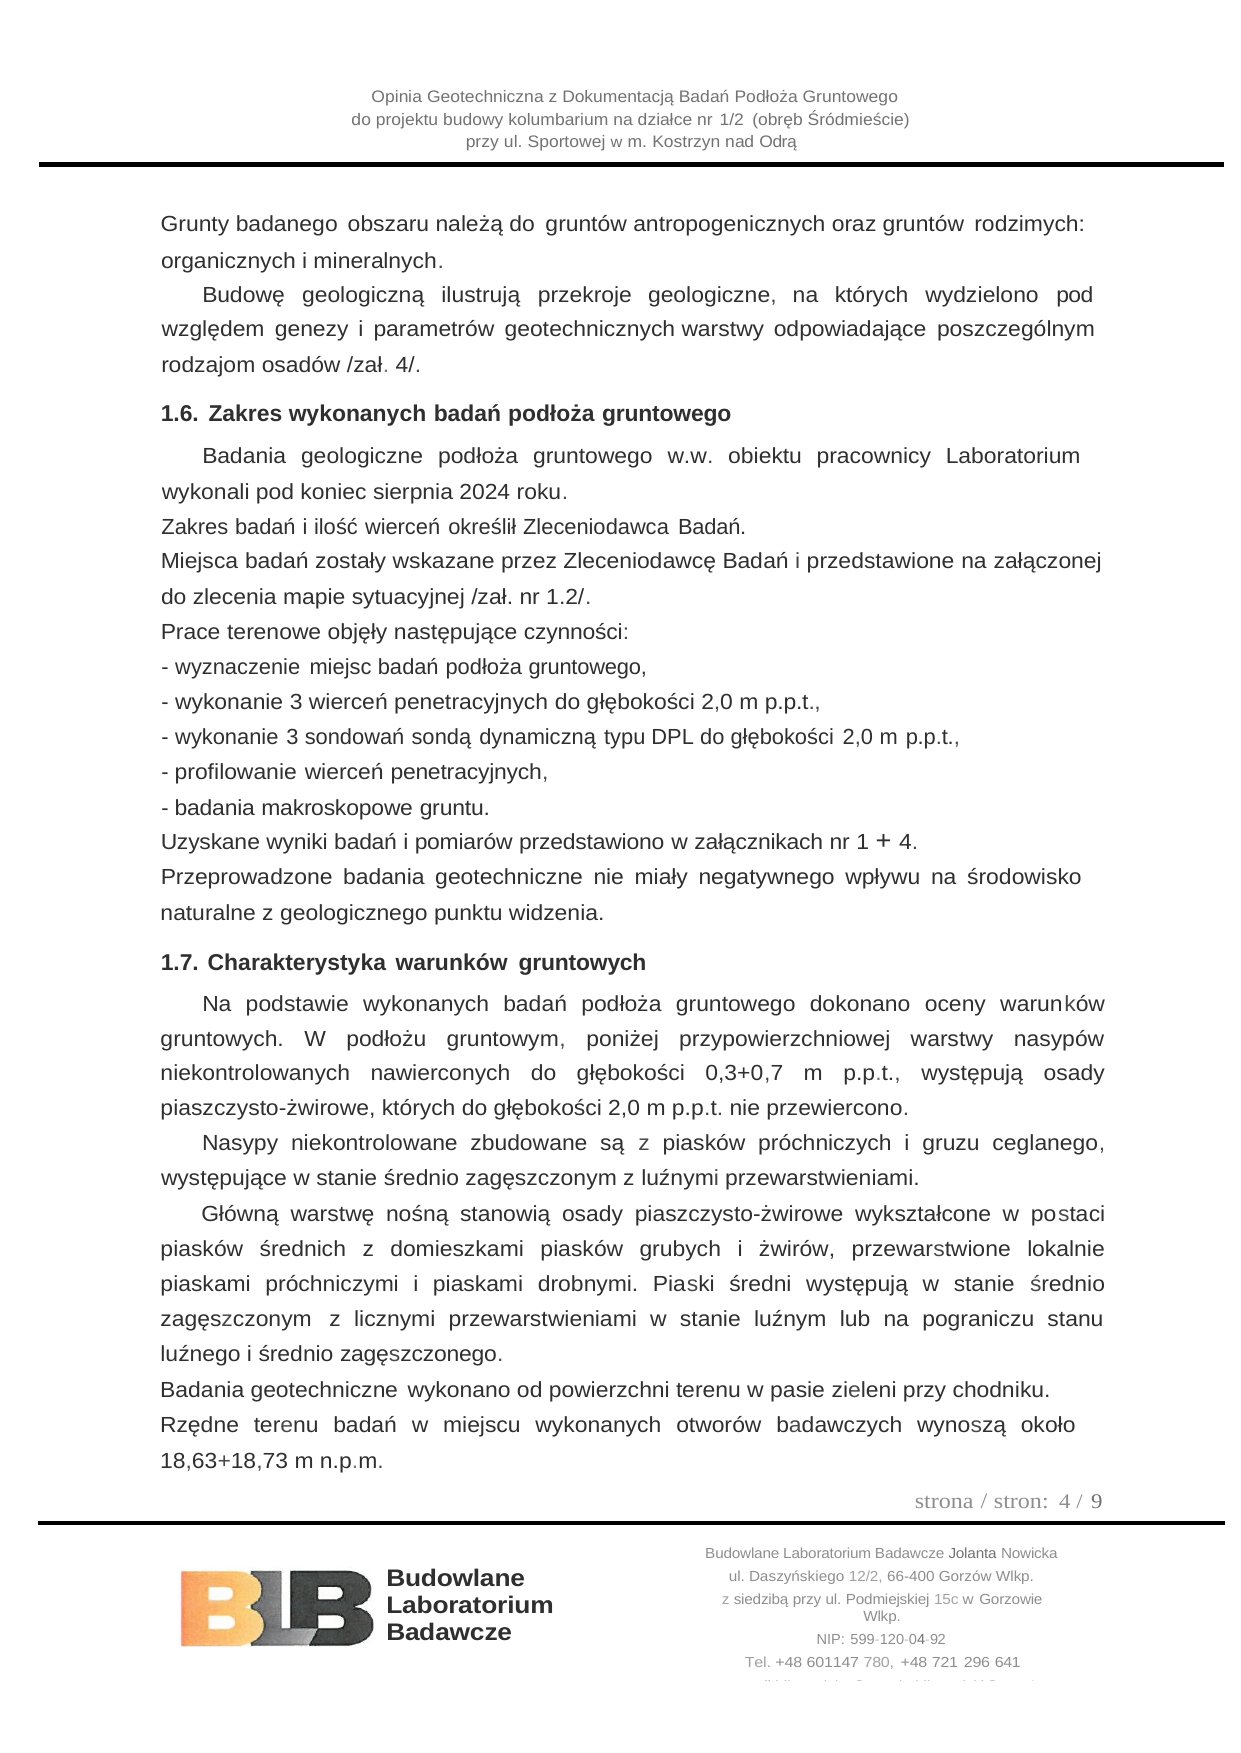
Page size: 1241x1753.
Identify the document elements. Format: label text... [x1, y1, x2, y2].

text Opinia Geotechniczna z Dokumentacją Badań Podłoża Gruntowego do projektu budowy kolumbarium na działce nr 1/2 (obręb Śródmieście) [351, 86, 912, 129]
text Główną warstwę nośną stanowią osady piaszczysto-żwirowe wykształcone w postaci piasków średnich z domieszkami piasków grubych i żwirów, przewarstwione lokalnie piaskami próchniczymi i piaskami drobnymi. Piaski średni występują w stanie średnio zagęszczonym z licznymi przewarstwieniami w stanie luźnym lub na pograniczu stanu luźnego i średnio zagęszczonego. [160, 1200, 1105, 1366]
list profilowanie wierceń penetracyjnych, [161, 759, 1221, 784]
text Przeprowadzone badania geotechniczne nie miały negatywnego wpływu na środowisko naturalne z geologicznego punktu widzenia. [160, 864, 1104, 925]
text Zakres badań i ilość wierceń określił Zleceniodawca Badań. [161, 515, 1221, 539]
text przy ul. Sportowej w m. Kostrzyn nad Odrą [466, 133, 1221, 151]
text Budowę geologiczną ilustrują przekroje geologiczne, na których wydzielono pod [202, 284, 1221, 306]
text Badania geotechniczne wykonano od powierzchni terenu w pasie zieleni przy chodniku. Rzędne terenu badań w miejscu wykonanych otworów badawczych wynoszą około 18,63+18,73 m n.p.m. [160, 1376, 1104, 1473]
list wykonanie 3 wierceń penetracyjnych do głębokości 2,0 m p.p.t., [161, 689, 1221, 714]
subtitle Zakres wykonanych badań podłoża gruntowego [161, 400, 1221, 426]
list badania makroskopowe gruntu. [161, 795, 1221, 820]
text Grunty badanego obszaru należą do gruntów antropogenicznych oraz gruntów rodzimych: organicznych i mineralnych. [160, 211, 1104, 273]
subtitle Charakterystyka warunków gruntowych [161, 948, 1221, 975]
text Prace terenowe objęły następujące czynności: [161, 620, 1221, 645]
text Badania geologiczne podłoża gruntowego w.w. obiektu pracownicy Laboratorium wykonali pod koniec sierpnia 2024 roku. [162, 443, 1104, 504]
list wykonanie 3 sondowań sondą dynamiczną typu DPL do głębokości 2,0 m p.p.t., [161, 724, 1221, 749]
picture [177, 1566, 374, 1647]
list wyznaczenie miejsc badań podłoża gruntowego, [161, 654, 1221, 679]
text Miejsca badań zostały wskazane przez Zleceniodawcę Badań i przedstawione na załączonej do zlecenia mapie sytuacyjnej /zał. nr 1.2/. [161, 548, 1104, 609]
text Na podstawie wykonanych badań podłoża gruntowego dokonano oceny warunków gruntowych. W podłożu gruntowym, poniżej przypowierzchniowej warstwy nasypów niekontrolowanych nawierconych do głębokości 0,3+0,7 m p.p.t., występują osady piaszczysto-żwirowe, których do głębokości 2,0 m p.p.t. nie przewiercono. [160, 991, 1105, 1120]
text Nasypy niekontrolowane zbudowane są z piasków próchniczych i gruzu ceglanego, występujące w stanie średnio zagęszczonym z luźnymi przewarstwieniami. [161, 1130, 1105, 1190]
text względem genezy i parametrów geotechnicznych warstwy odpowiadające poszczególnym rodzajom osadów /zał. 4/. [161, 316, 1104, 377]
text Uzyskane wyniki badań i pomiarów przedstawiono w załącznikach nr 1 + 4. [161, 825, 1221, 855]
